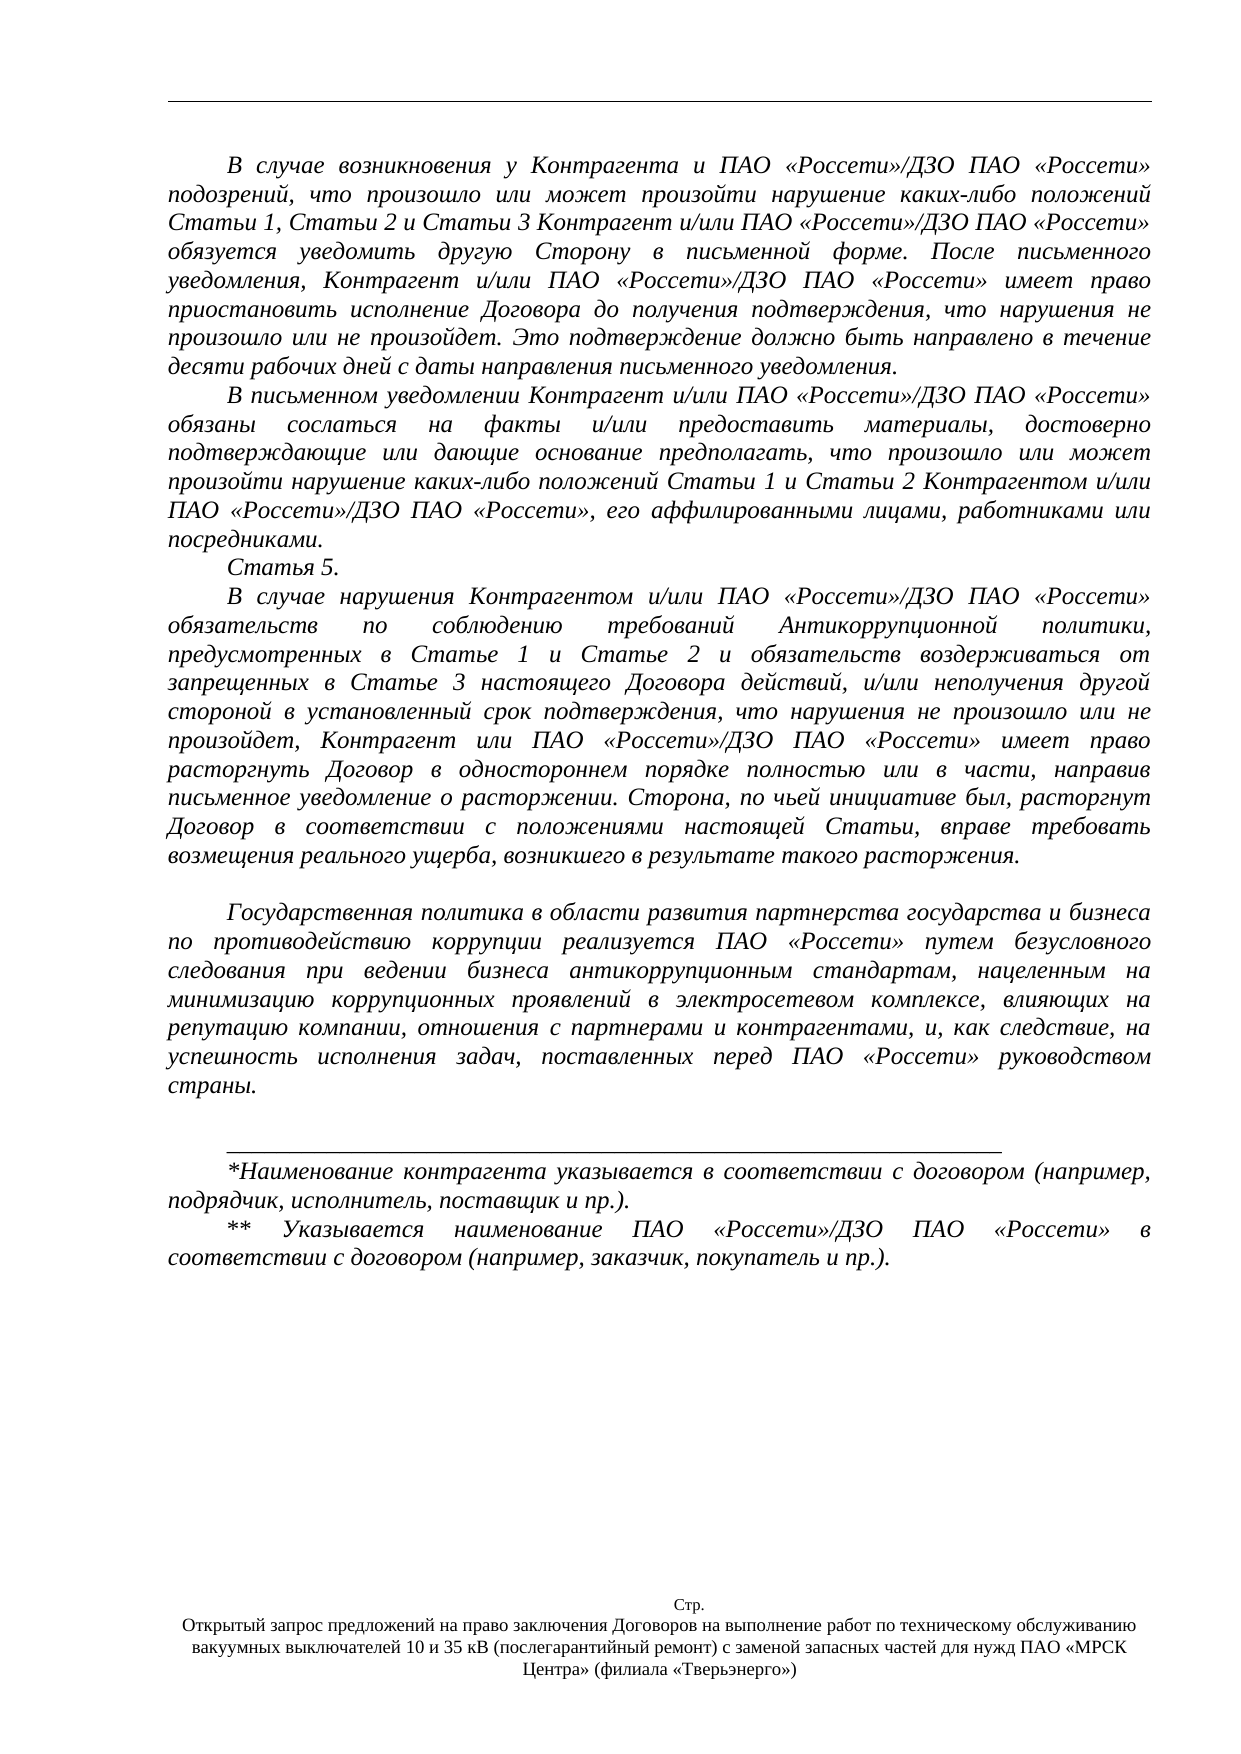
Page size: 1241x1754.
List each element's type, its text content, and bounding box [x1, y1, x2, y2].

text ** Указывается наименование ПАО «Россети»/ДЗО ПАО «Россети» в соответствии с договором (например, заказчик, покупатель и пр.). [168, 1214, 1152, 1271]
text *Наименование контрагента указывается в соответствии с договором (например, подрядчик, исполнитель, поставщик и пр.). [168, 1156, 1152, 1214]
text Государственная политика в области развития партнерства государства и бизнеса по противодействию коррупции реализуется ПАО «Россети» путем безусловного следования при ведении бизнеса антикоррупционным стандартам, нацеленным на минимизацию коррупционных проявлений в электросетевом комплексе, влияющих на репутацию компании, отношения с партнерами и контрагентами, и, как следствие, на успешность исполнения задач, поставленных перед ПАО «Россети» руководством страны. [168, 897, 1152, 1099]
text Статья 5. [168, 552, 1152, 581]
text В случае нарушения Контрагентом и/или ПАО «Россети»/ДЗО ПАО «Россети» обязательств по соблюдению требований Антикоррупционной политики, предусмотренных в Статье 1 и Статье 2 и обязательств воздерживаться от запрещенных в Статье 3 настоящего Договора действий, и/или неполучения другой стороной в установленный срок подтверждения, что нарушения не произошло или не произойдет, Контрагент или ПАО «Россети»/ДЗО ПАО «Россети» имеет право расторгнуть Договор в одностороннем порядке полностью или в части, направив письменное уведомление о расторжении. Сторона, по чьей инициативе был, расторгнут Договор в соответствии с положениями настоящей Статьи, вправе требовать возмещения реального ущерба, возникшего в результате такого расторжения. [168, 581, 1152, 869]
text ______________________________________________________________ [168, 1127, 1152, 1156]
text В письменном уведомлении Контрагент и/или ПАО «Россети»/ДЗО ПАО «Россети» обязаны сослаться на факты и/или предоставить материалы, достоверно подтверждающие или дающие основание предполагать, что произошло или может произойти нарушение каких-либо положений Статьи 1 и Статьи 2 Контрагентом и/или ПАО «Россети»/ДЗО ПАО «Россети», его аффилированными лицами, работниками или посредниками. [168, 380, 1152, 552]
text В случае возникновения у Контрагента и ПАО «Россети»/ДЗО ПАО «Россети» подозрений, что произошло или может произойти нарушение каких-либо положений Статьи 1, Статьи 2 и Статьи 3 Контрагент и/или ПАО «Россети»/ДЗО ПАО «Россети» обязуется уведомить другую Сторону в письменной форме. После письменного уведомления, Контрагент и/или ПАО «Россети»/ДЗО ПАО «Россети» имеет право приостановить исполнение Договора до получения подтверждения, что нарушения не произошло или не произойдет. Это подтверждение должно быть направлено в течение десяти рабочих дней с даты направления письменного уведомления. [168, 150, 1152, 380]
